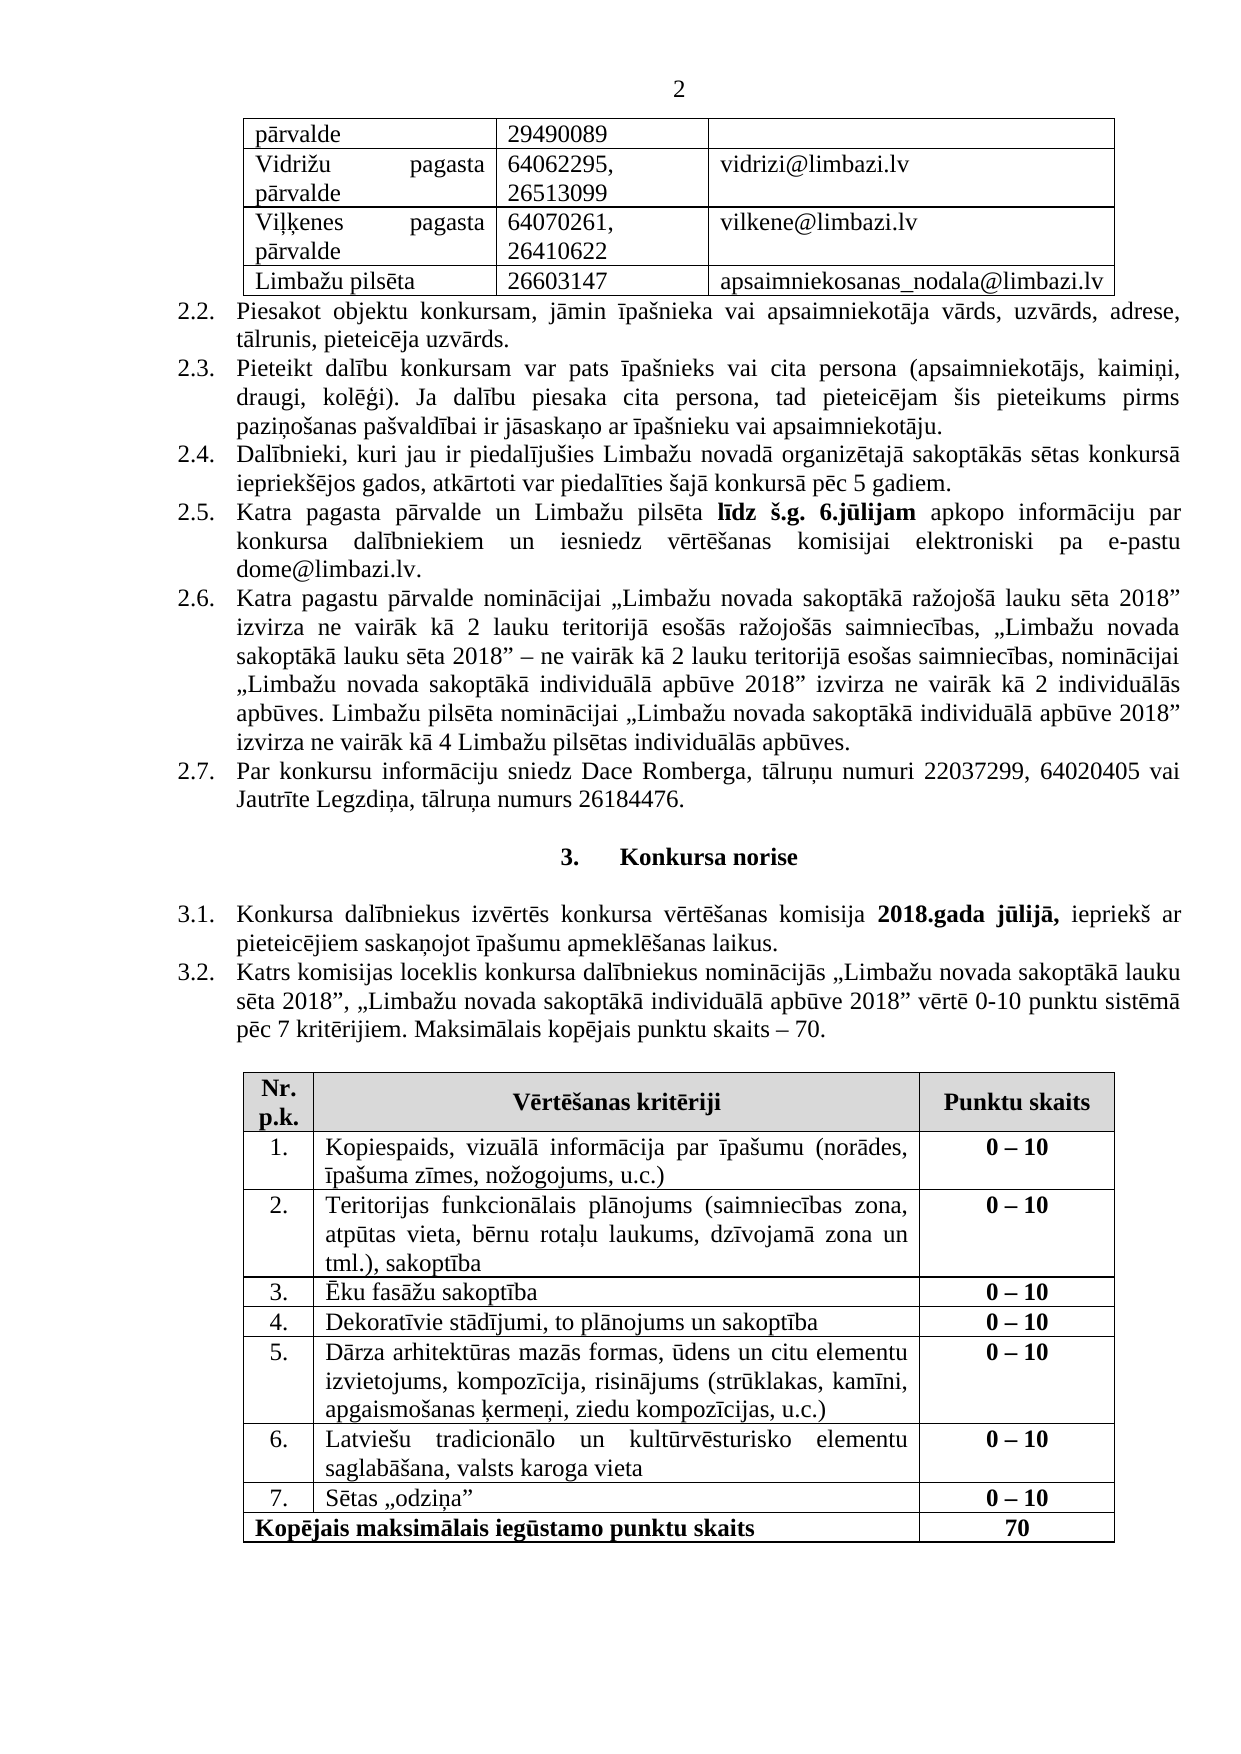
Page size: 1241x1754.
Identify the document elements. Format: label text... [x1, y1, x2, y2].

table_cell 0 – 10 [920, 1337, 1114, 1423]
table_cell Kopiespaids, vizuālā informācija par īpašumu (norādes, īpašuma zīmes, nožogojums, u.c.) [314, 1132, 919, 1189]
table_cell 0 – 10 [920, 1483, 1114, 1512]
list Katra pagastu pārvalde nominācijai „Limbažu novada sakoptākā ražojošā lauku sēta 2018” izvirza ne vairāk kā 2 lauku teritorijā esošās ražojošās saimniecības, „Limbažu novada sakoptākā lauku sēta 2018” – ne vairāk kā 2 lauku teritorijā esošas saimniecības, nominācijai „Limbažu novada sakoptākā individuālā apbūve 2018” izvirza ne vairāk kā 2 individuālās apbūves. Limbažu pilsēta nominācijai „Limbažu novada sakoptākā individuālā apbūve 2018” izvirza ne vairāk kā 4 Limbažu pilsētas individuālās apbūves. [177, 583, 1181, 756]
table_header Punktu skaits [920, 1073, 1114, 1131]
table_cell 5. [244, 1337, 313, 1423]
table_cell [244, 119, 496, 148]
table_cell 64070982, 29490089 [497, 119, 708, 148]
table_cell Vidrižu pagasta pārvalde [244, 149, 496, 206]
table_cell 64062295, 26513099 [497, 149, 708, 206]
list Piesakot objektu konkursam, jāmin īpašnieka vai apsaimniekotāja vārds, uzvārds, adrese, tālrunis, pieteicēja uzvārds. [177, 296, 1181, 353]
table_cell apsaimniekosanas_nodala@limbazi.lv [709, 266, 1114, 295]
list Konkursa norise [177, 842, 1181, 871]
table_cell 4. [244, 1307, 313, 1336]
table_cell 0 – 10 [920, 1132, 1114, 1189]
table_cell 0 – 10 [920, 1307, 1114, 1336]
list Pieteikt dalību konkursam var pats īpašnieks vai cita persona (apsaimniekotājs, kaimiņi, draugi, kolēģi). Ja dalību piesaka cita persona, tad pieteicējam šis pieteikums pirms paziņošanas pašvaldībai ir jāsaskaņo ar īpašnieku vai apsaimniekotāju. [177, 353, 1181, 439]
list Par konkursu informāciju sniedz Dace Romberga, tālruņu numuri 22037299, 64020405 vai Jautrīte Legzdiņa, tālruņa numurs 26184476. [177, 756, 1181, 813]
table_cell 6. [244, 1424, 313, 1482]
table_cell Ēku fasāžu sakoptība [314, 1278, 919, 1306]
table_header Vērtēšanas kritēriji [314, 1073, 919, 1131]
list Katra pagasta pārvalde un Limbažu pilsēta līdz š.g. 6.jūlijam apkopo informāciju par konkursa dalībniekiem un iesniedz vērtēšanas komisijai elektroniski pa e-pastu dome@limbazi.lv. [177, 497, 1181, 583]
table_header Nr.p.k. [244, 1073, 313, 1131]
list Katrs komisijas loceklis konkursa dalībniekus nominācijās „Limbažu novada sakoptākā lauku sēta 2018”, „Limbažu novada sakoptākā individuālā apbūve 2018” vērtē 0-10 punktu sistēmā pēc 7 kritērijiem. Maksimālais kopējais punktu skaits – 70. [177, 957, 1181, 1043]
table_cell Latviešu tradicionālo un kultūrvēsturisko elementu saglabāšana, valsts karoga vieta [314, 1424, 919, 1482]
table_cell Dārza arhitektūras mazās formas, ūdens un citu elementu izvietojums, kompozīcija, risinājums (strūklakas, kamīni, apgaismošanas ķermeņi, ziedu kompozīcijas, u.c.) [314, 1337, 919, 1423]
table_cell vidrizi@limbazi.lv [709, 149, 1114, 206]
table_cell 64070261, 26410622 [497, 208, 708, 265]
table_cell 70 [920, 1513, 1114, 1541]
table_cell 3. [244, 1278, 313, 1306]
table_cell Limbažu pilsēta [244, 266, 496, 295]
table_cell Dekoratīvie stādījumi, to plānojums un sakoptība [314, 1307, 919, 1336]
table_cell 26603147 [497, 266, 708, 295]
table_cell Viļķenes pagasta pārvalde [244, 208, 496, 265]
table_cell 0 – 10 [920, 1278, 1114, 1306]
table_cell 7. [244, 1483, 313, 1512]
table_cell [709, 119, 1114, 148]
table_cell Sētas „odziņa” [314, 1483, 919, 1512]
table_cell 0 – 10 [920, 1424, 1114, 1482]
table_cell vilkene@limbazi.lv [709, 208, 1114, 265]
table_cell 1. [244, 1132, 313, 1189]
table_cell Teritorijas funkcionālais plānojums (saimniecības zona, atpūtas vieta, bērnu rotaļu laukums, dzīvojamā zona un tml.), sakoptība [314, 1190, 919, 1276]
table_cell Kopējais maksimālais iegūstamo punktu skaits [244, 1513, 919, 1541]
list Konkursa dalībniekus izvērtēs konkursa vērtēšanas komisija 2018.gada jūlijā, iepriekš ar pieteicējiem saskaņojot īpašumu apmeklēšanas laikus. [177, 899, 1181, 957]
table_cell 2. [244, 1190, 313, 1276]
table_cell 0 – 10 [920, 1190, 1114, 1276]
list Dalībnieki, kuri jau ir piedalījušies Limbažu novadā organizētajā sakoptākās sētas konkursā iepriekšējos gados, atkārtoti var piedalīties šajā konkursā pēc 5 gadiem. [177, 439, 1181, 497]
